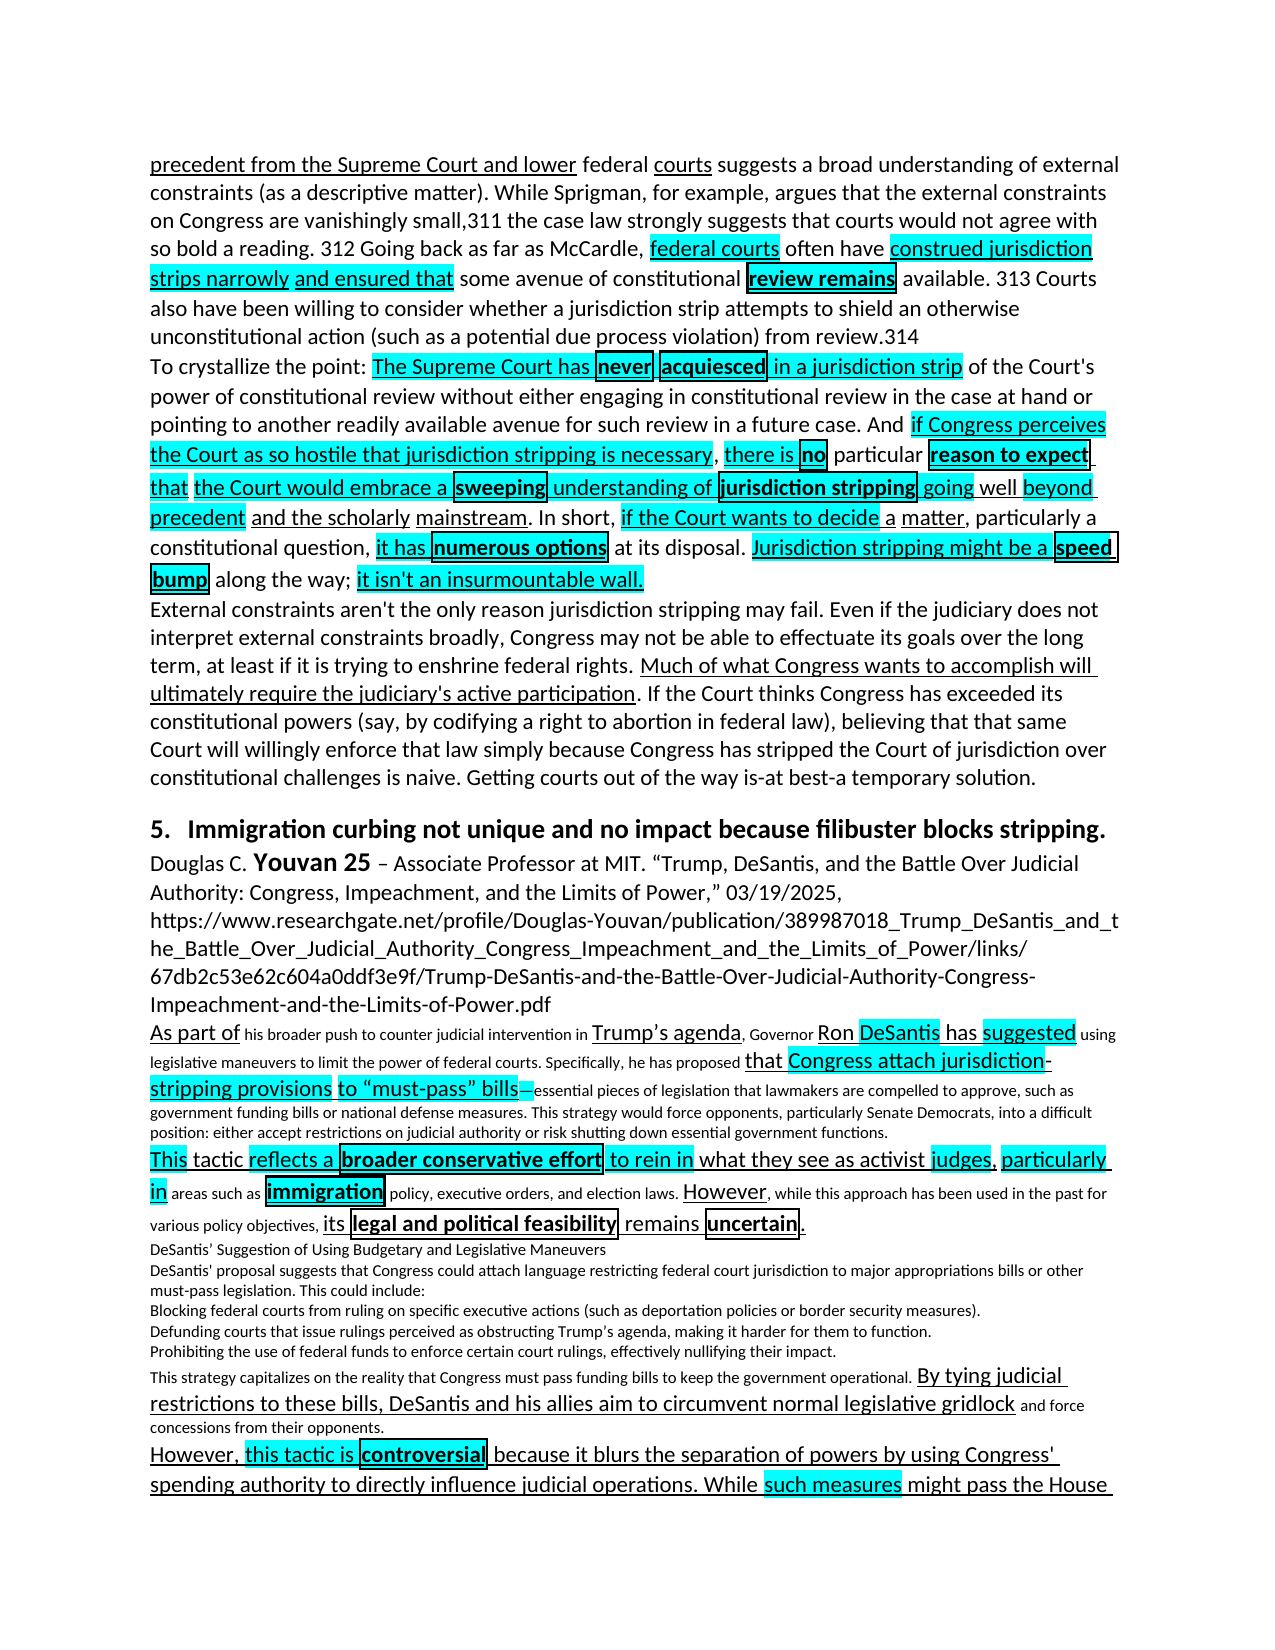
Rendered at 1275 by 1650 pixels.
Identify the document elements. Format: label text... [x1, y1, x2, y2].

text Blocking federal courts from ruling on specific executive actions (such as deportation policies or border security measures). [150, 1301, 1125, 1321]
text Douglas C. Youvan 25 – Associate Professor at MIT. “Trump, DeSantis, and the Battle Over Judicial Authority: Congress, Impeachment, and the Limits of Power,” 03/19/2025, https://www.researchgate.net/profile/Douglas-Youvan/publication/389987018_Trump_DeSantis_and_the_Battle_Over_Judicial_Authority_Congress_Impeachment_and_the_Limits_of_Power/links/67db2c53e62c604a0ddf3e9f/Trump-DeSantis-and-the-Battle-Over-Judicial-Authority-Congress-Impeachment-and-the-Limits-of-Power.pdf [150, 845, 1125, 1018]
text This strategy capitalizes on the reality that Congress must pass funding bills to keep the government operational. By tying judicial restrictions to these bills, DeSantis and his allies aim to circumvent normal legislative gridlock and force concessions from their opponents. [150, 1362, 1125, 1438]
text To crystallize the point: The Supreme Court has never acquiesced in a jurisdiction strip of the Court's power of constitutional review without either engaging in constitutional review in the case at hand or pointing to another readily available avenue for such review in a future case. And if Congress perceives the Court as so hostile that jurisdiction stripping is necessary, there is no particular reason to expect that the Court would embrace a sweeping understanding of jurisdiction stripping going well beyond precedent and the scholarly mainstream. In short, if the Court wants to decide a matter, particularly a constitutional question, it has numerous options at its disposal. Jurisdiction stripping might be a speed bump along the way; it isn't an insurmountable wall. [150, 350, 1125, 595]
text External constraints aren't the only reason jurisdiction stripping may fail. Even if the judiciary does not interpret external constraints broadly, Congress may not be able to effectuate its goals over the long term, at least if it is trying to enshrine federal rights. Much of what Congress wants to accomplish will ultimately require the judiciary's active participation. If the Court thinks Congress has exceeded its constitutional powers (say, by codifying a right to abortion in federal law), believing that that same Court will willingly enforce that law simply because Congress has stripped the Court of jurisdiction over constitutional challenges is naive. Getting courts out of the way is-at best-a temporary solution. [150, 595, 1125, 791]
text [150, 1438, 1125, 1498]
subtitle Immigration curbing not unique and no impact because filibuster blocks stripping. [150, 812, 1125, 845]
text As part of his broader push to counter judicial intervention in Trump’s agenda, Governor Ron DeSantis has suggested using legislative maneuvers to limit the power of federal courts. Specifically, he has proposed that Congress attach jurisdiction-stripping provisions to “must-pass” bills—essential pieces of legislation that lawmakers are compelled to approve, such as government funding bills or national defense measures. This strategy would force opponents, particularly Senate Democrats, into a difficult position: either accept restrictions on judicial authority or risk shutting down essential government functions. [150, 1018, 1125, 1143]
text This tactic reflects a broader conservative effort to rein in what they see as activist judges, particularly in areas such as immigration policy, executive orders, and election laws. However, while this approach has been used in the past for various policy objectives, its legal and political feasibility remains uncertain. [150, 1143, 1125, 1240]
text DeSantis' proposal suggests that Congress could attach language restricting federal court jurisdiction to major appropriations bills or other must-pass legislation. This could include: [150, 1260, 1125, 1301]
text Defunding courts that issue rulings perceived as obstructing Trump’s agenda, making it harder for them to function. [150, 1321, 1125, 1341]
text Prohibiting the use of federal funds to enforce certain court rulings, effectively nullifying their impact. [150, 1341, 1125, 1362]
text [150, 150, 1125, 350]
text DeSantis’ Suggestion of Using Budgetary and Legislative Maneuvers [150, 1240, 1125, 1260]
